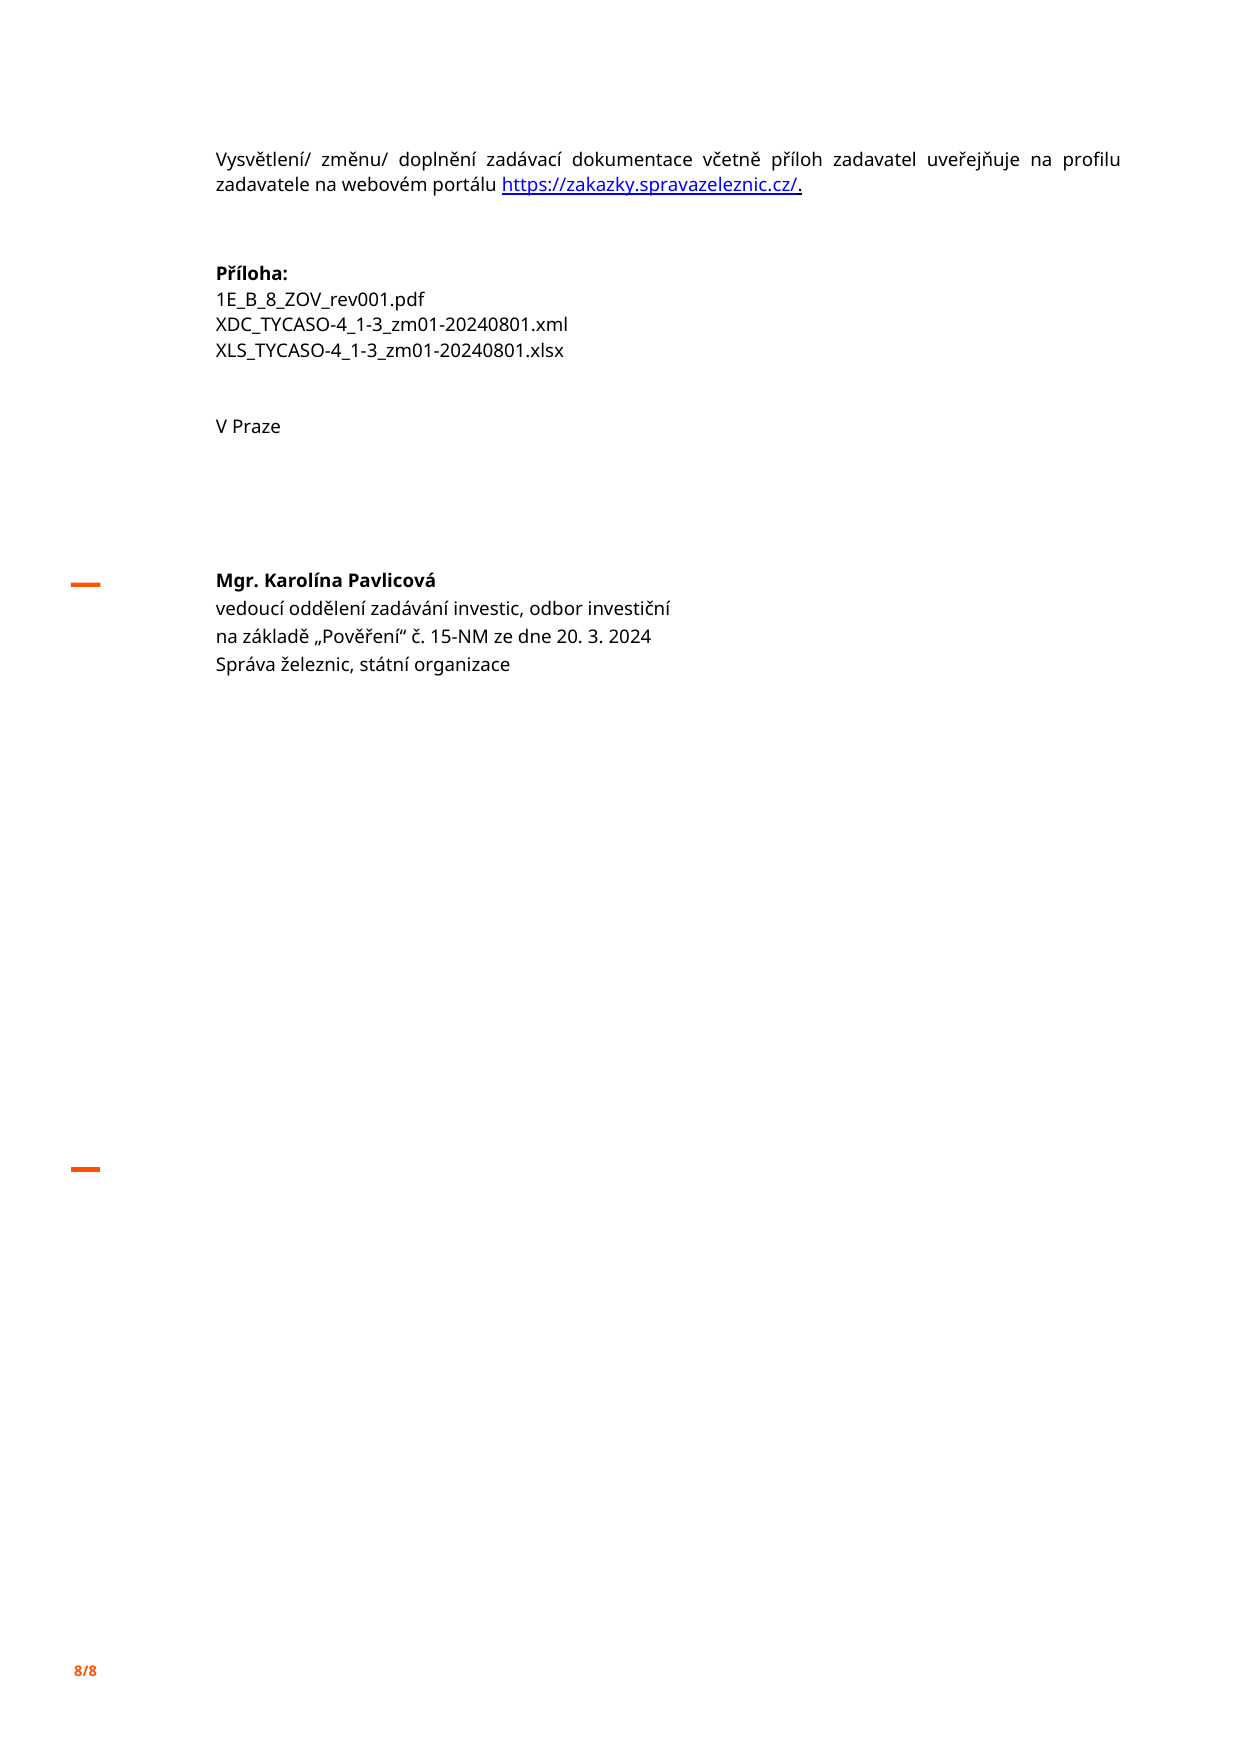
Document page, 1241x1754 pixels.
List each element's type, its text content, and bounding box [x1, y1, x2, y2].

text V Praze [216, 414, 1122, 439]
text Mgr. Karolína Pavlicová [216, 567, 1122, 592]
text 1E_B_8_ZOV_rev001.pdf [216, 286, 1122, 312]
text Správa železnic, státní organizace [216, 651, 1122, 677]
text XLS_TYCASO-4_1-3_zm01-20240801.xlsx [216, 337, 1122, 363]
text na základě „Pověření“ č. 15-NM ze dne 20. 3. 2024 [216, 623, 1122, 648]
text XDC_TYCASO-4_1-3_zm01-20240801.xml [216, 312, 1122, 337]
text Vysvětlení/ změnu/ doplnění zadávací dokumentace včetně příloh zadavatel uveřejňuje na profilu zadavatele na webovém portálu https://zakazky.spravazeleznic.cz/. [216, 146, 1122, 197]
text vedoucí oddělení zadávání investic, odbor investiční [216, 595, 1122, 621]
text Příloha: [216, 261, 1122, 286]
